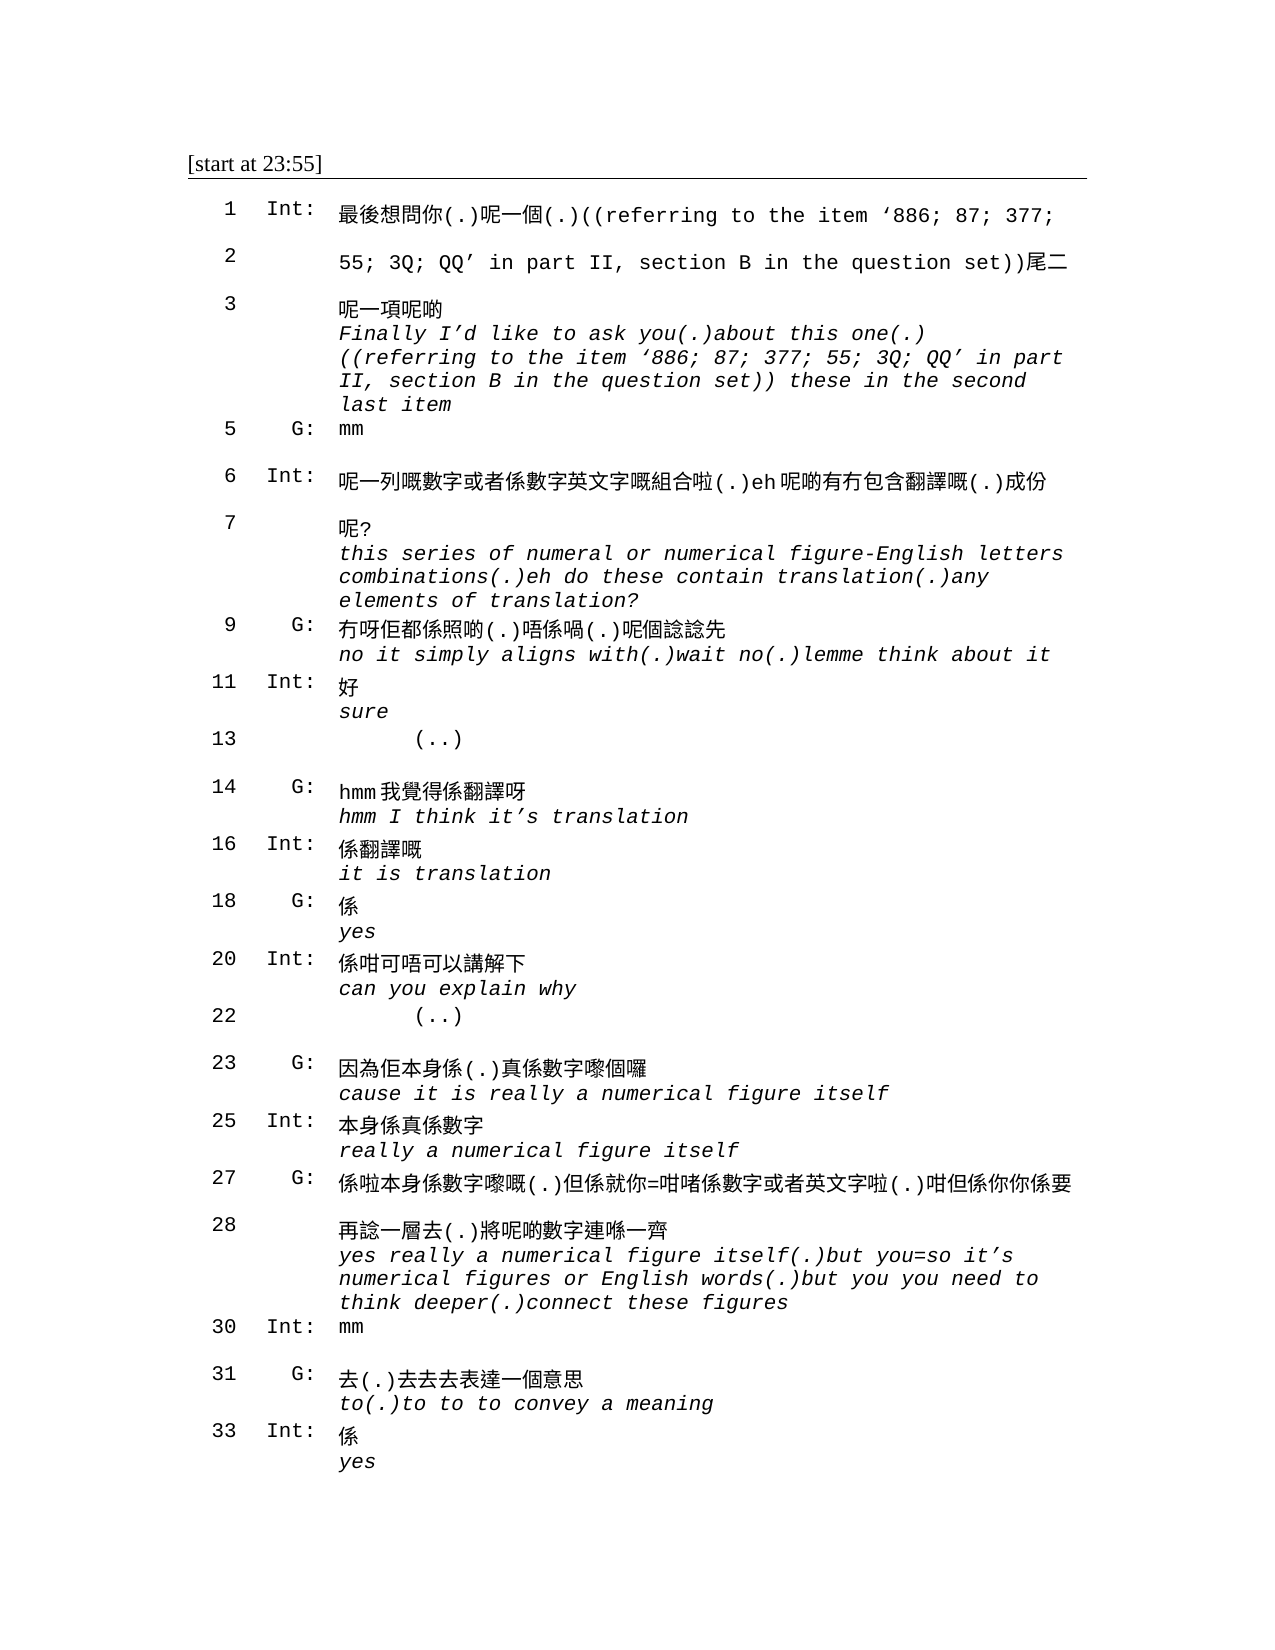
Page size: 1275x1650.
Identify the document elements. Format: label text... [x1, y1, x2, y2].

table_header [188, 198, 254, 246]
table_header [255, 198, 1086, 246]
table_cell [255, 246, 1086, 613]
text [start at 23:55] [187, 150, 1087, 179]
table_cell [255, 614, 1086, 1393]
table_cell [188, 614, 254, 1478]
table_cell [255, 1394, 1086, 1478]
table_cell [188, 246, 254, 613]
